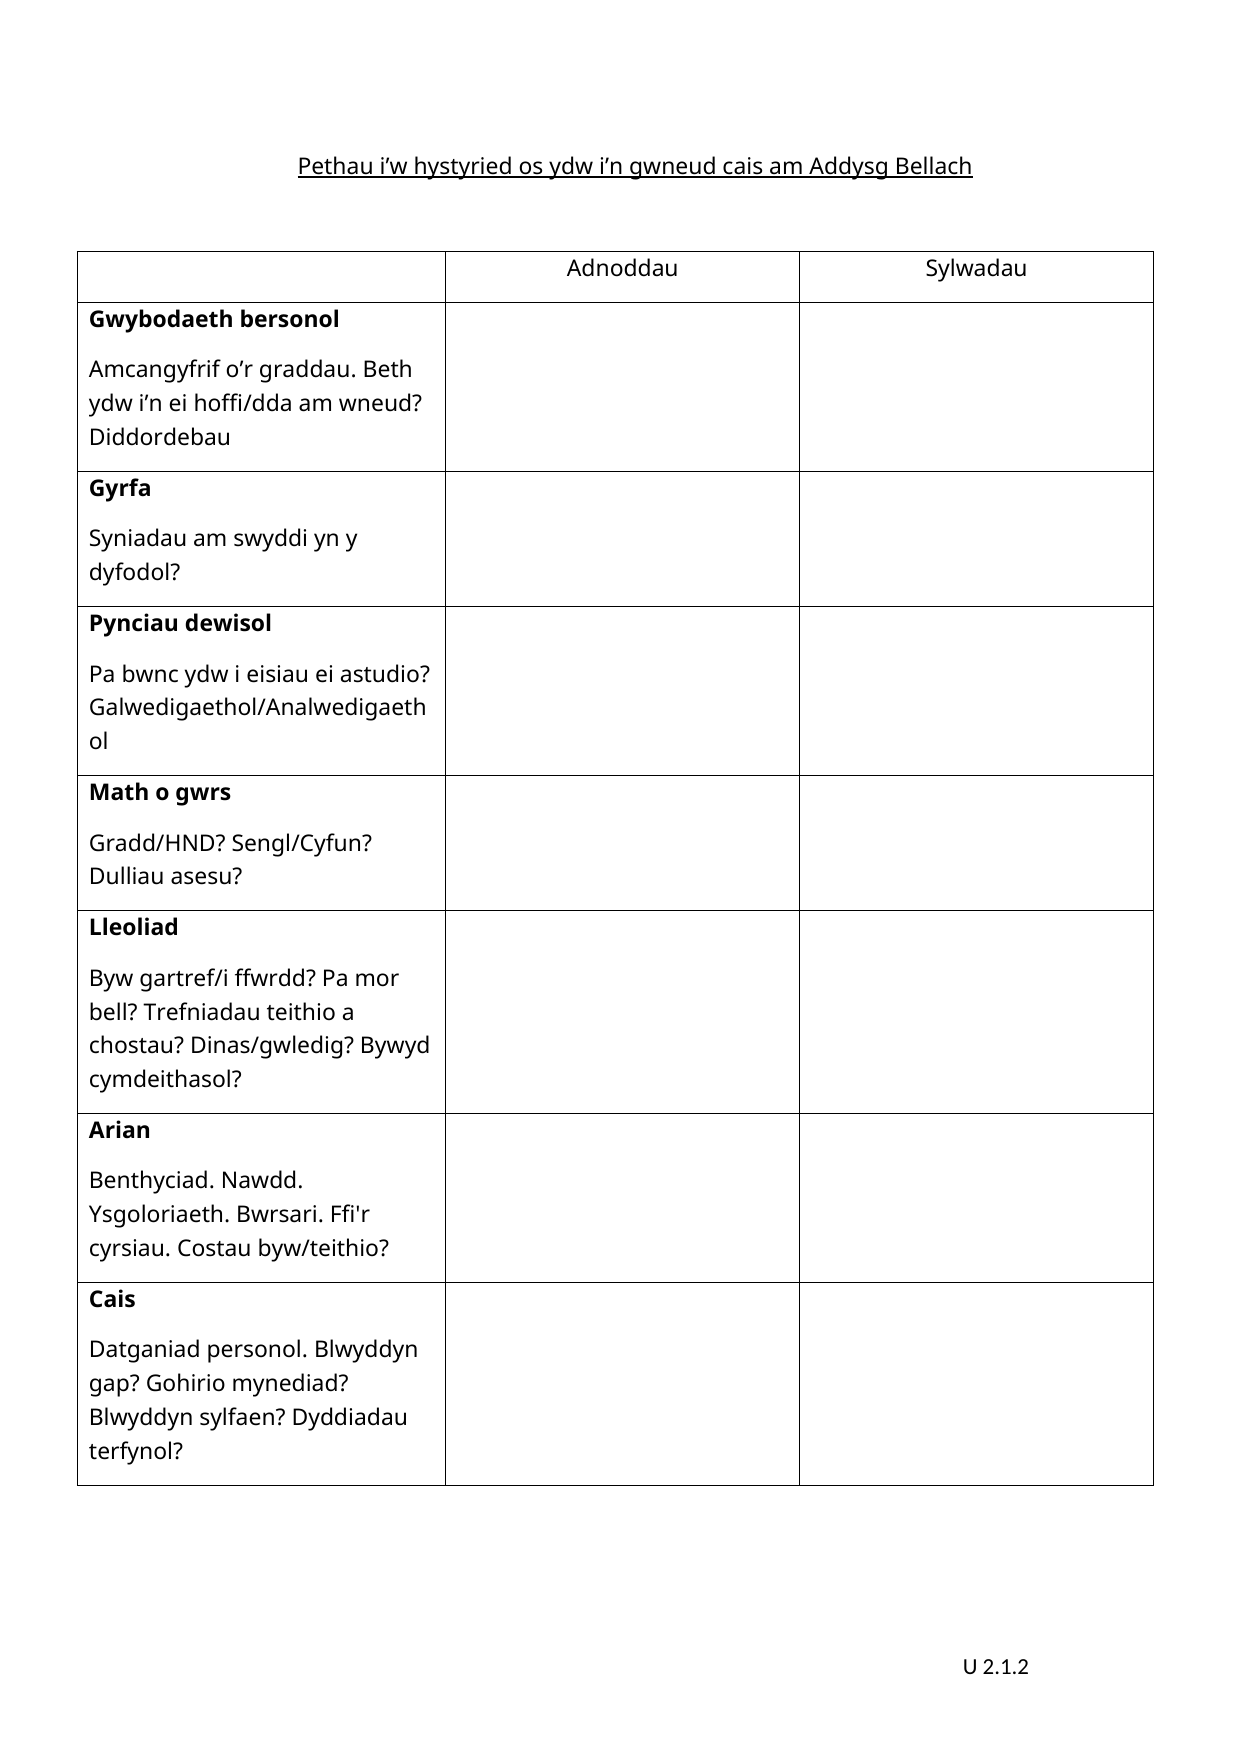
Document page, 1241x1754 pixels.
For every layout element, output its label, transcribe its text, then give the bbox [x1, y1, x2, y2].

table_cell [800, 911, 1153, 1113]
table_cell [800, 607, 1153, 775]
table_header Sylwadau [800, 252, 1153, 302]
table_cell [446, 1114, 799, 1282]
text Pethau i’w hystyried os ydw i’n gwneud cais am Addysg Bellach [89, 150, 1181, 181]
table_cell Pynciau dewisol Pa bwnc ydw i eisiau ei astudio? Galwedigaethol/Analwedigaethol [78, 607, 445, 775]
table_cell [446, 911, 799, 1113]
table_cell [446, 303, 799, 471]
table_cell [800, 1114, 1153, 1282]
table_cell Gyrfa Syniadau am swyddi yn y dyfodol? [78, 472, 445, 606]
table_cell Math o gwrs Gradd/HND? Sengl/Cyfun? Dulliau asesu? [78, 776, 445, 910]
table_cell [800, 1283, 1153, 1484]
table_cell [446, 607, 799, 775]
table_cell Gwybodaeth bersonol Amcangyfrif o’r graddau. Beth ydw i’n ei hoffi/dda am wneud? Diddordebau [78, 303, 445, 471]
table_header Adnoddau [446, 252, 799, 302]
table_cell [800, 303, 1153, 471]
table_cell [800, 776, 1153, 910]
table_cell [446, 776, 799, 910]
table_cell Lleoliad Byw gartref/i ffwrdd? Pa mor bell? Trefniadau teithio a chostau? Dinas/gwledig? Bywyd cymdeithasol? [78, 911, 445, 1113]
table_cell [446, 1283, 799, 1484]
table_cell Cais Datganiad personol. Blwyddyn gap? Gohirio mynediad? Blwyddyn sylfaen? Dyddiadau terfynol? [78, 1283, 445, 1484]
table_cell Arian Benthyciad. Nawdd. Ysgoloriaeth. Bwrsari. Ffi'r cyrsiau. Costau byw/teithio? [78, 1114, 445, 1282]
table_cell [446, 472, 799, 606]
table_header [78, 252, 445, 302]
table_cell [800, 472, 1153, 606]
